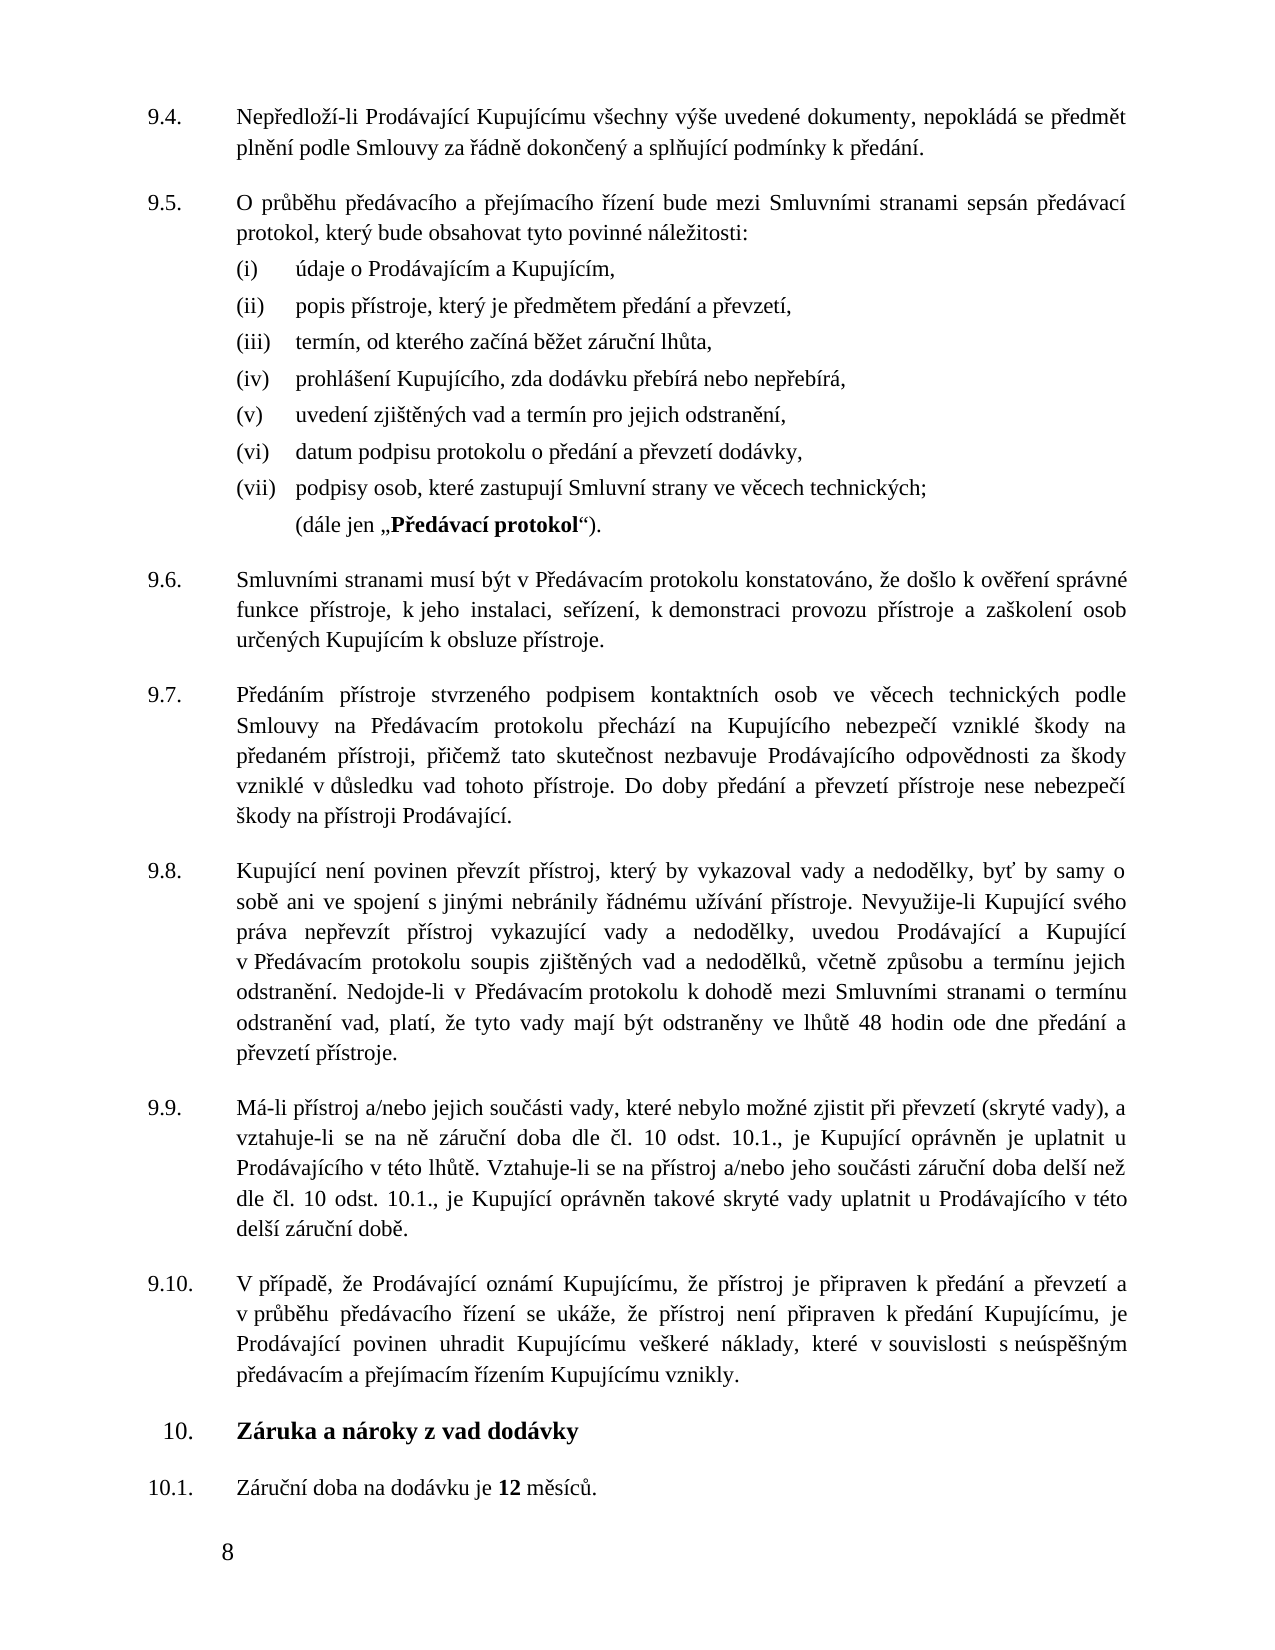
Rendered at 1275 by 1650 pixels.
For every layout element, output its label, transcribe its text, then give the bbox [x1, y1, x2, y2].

subtitle Nepředloží-li Prodávající Kupujícímu všechny výše uvedené dokumenty, nepokládá se předmět plnění podle Smlouvy za řádně dokončený a splňující podmínky k předání. [148, 103, 1127, 160]
subtitle Záruční doba na dodávku je 12 měsíců. [148, 1474, 1127, 1500]
list uvedení zjištěných vad a termín pro jejich odstranění, [236, 401, 1127, 428]
list údaje o Prodávajícím a Kupujícím, [230, 256, 1127, 282]
list prohlášení Kupujícího, zda dodávku přebírá nebo nepřebírá, [236, 365, 1127, 391]
list podpisy osob, které zastupují Smluvní strany ve věcech technických; [236, 474, 1127, 501]
list popis přístroje, který je předmětem předání a převzetí, [236, 292, 1127, 318]
subtitle Kupující není povinen převzít přístroj, který by vykazoval vady a nedodělky, byť by samy o sobě ani ve spojení s jinými nebránily řádnému užívání přístroje. Nevyužije-li Kupující svého práva nepřevzít přístroj vykazující vady a nedodělky, uvedou Prodávající a Kupující v Předávacím protokolu soupis zjištěných vad a nedodělků, včetně způsobu a termínu jejich odstranění. Nedojde-li v Předávacím protokolu k dohodě mezi Smluvními stranami o termínu odstranění vad, platí, že tyto vady mají být odstraněny ve lhůtě 48 hodin ode dne předání a převzetí přístroje. [148, 858, 1127, 1065]
subtitle Má-li přístroj a/nebo jejich součásti vady, které nebylo možné zjistit při převzetí (skryté vady), a vztahuje-li se na ně záruční doba dle čl. 10 odst. 10.1., je Kupující oprávněn je uplatnit u Prodávajícího v této lhůtě. Vztahuje-li se na přístroj a/nebo jeho součásti záruční doba delší než dle čl. 10 odst. 10.1., je Kupující oprávněn takové skryté vady uplatnit u Prodávajícího v této delší záruční době. [148, 1094, 1127, 1241]
subtitle O průběhu předávacího a přejímacího řízení bude mezi Smluvními stranami sepsán předávací protokol, který bude obsahovat tyto povinné náležitosti: [148, 189, 1127, 245]
subtitle Smluvními stranami musí být v Předávacím protokolu konstatováno, že došlo k ověření správné funkce přístroje, k jeho instalaci, seřízení, k demonstraci provozu přístroje a zaškolení osob určených Kupujícím k obsluze přístroje. [148, 566, 1127, 653]
subtitle Záruka a nároky z vad dodávky [162, 1416, 1127, 1445]
list datum podpisu protokolu o předání a převzetí dodávky, [236, 438, 1127, 464]
text (dále jen „Předávací protokol“). [221, 511, 1127, 537]
list termín, od kterého začíná běžet záruční lhůta, [236, 328, 1127, 355]
subtitle V případě, že Prodávající oznámí Kupujícímu, že přístroj je připraven k předání a převzetí a v průběhu předávacího řízení se ukáže, že přístroj není připraven k předání Kupujícímu, je Prodávající povinen uhradit Kupujícímu veškeré náklady, které v souvislosti s neúspěšným předávacím a přejímacím řízením Kupujícímu vznikly. [148, 1270, 1127, 1387]
subtitle Předáním přístroje stvrzeného podpisem kontaktních osob ve věcech technických podle Smlouvy na Předávacím protokolu přechází na Kupujícího nebezpečí vzniklé škody na předaném přístroji, přičemž tato skutečnost nezbavuje Prodávajícího odpovědnosti za škody vzniklé v důsledku vad tohoto přístroje. Do doby předání a převzetí přístroje nese nebezpečí škody na přístroji Prodávající. [148, 682, 1127, 829]
